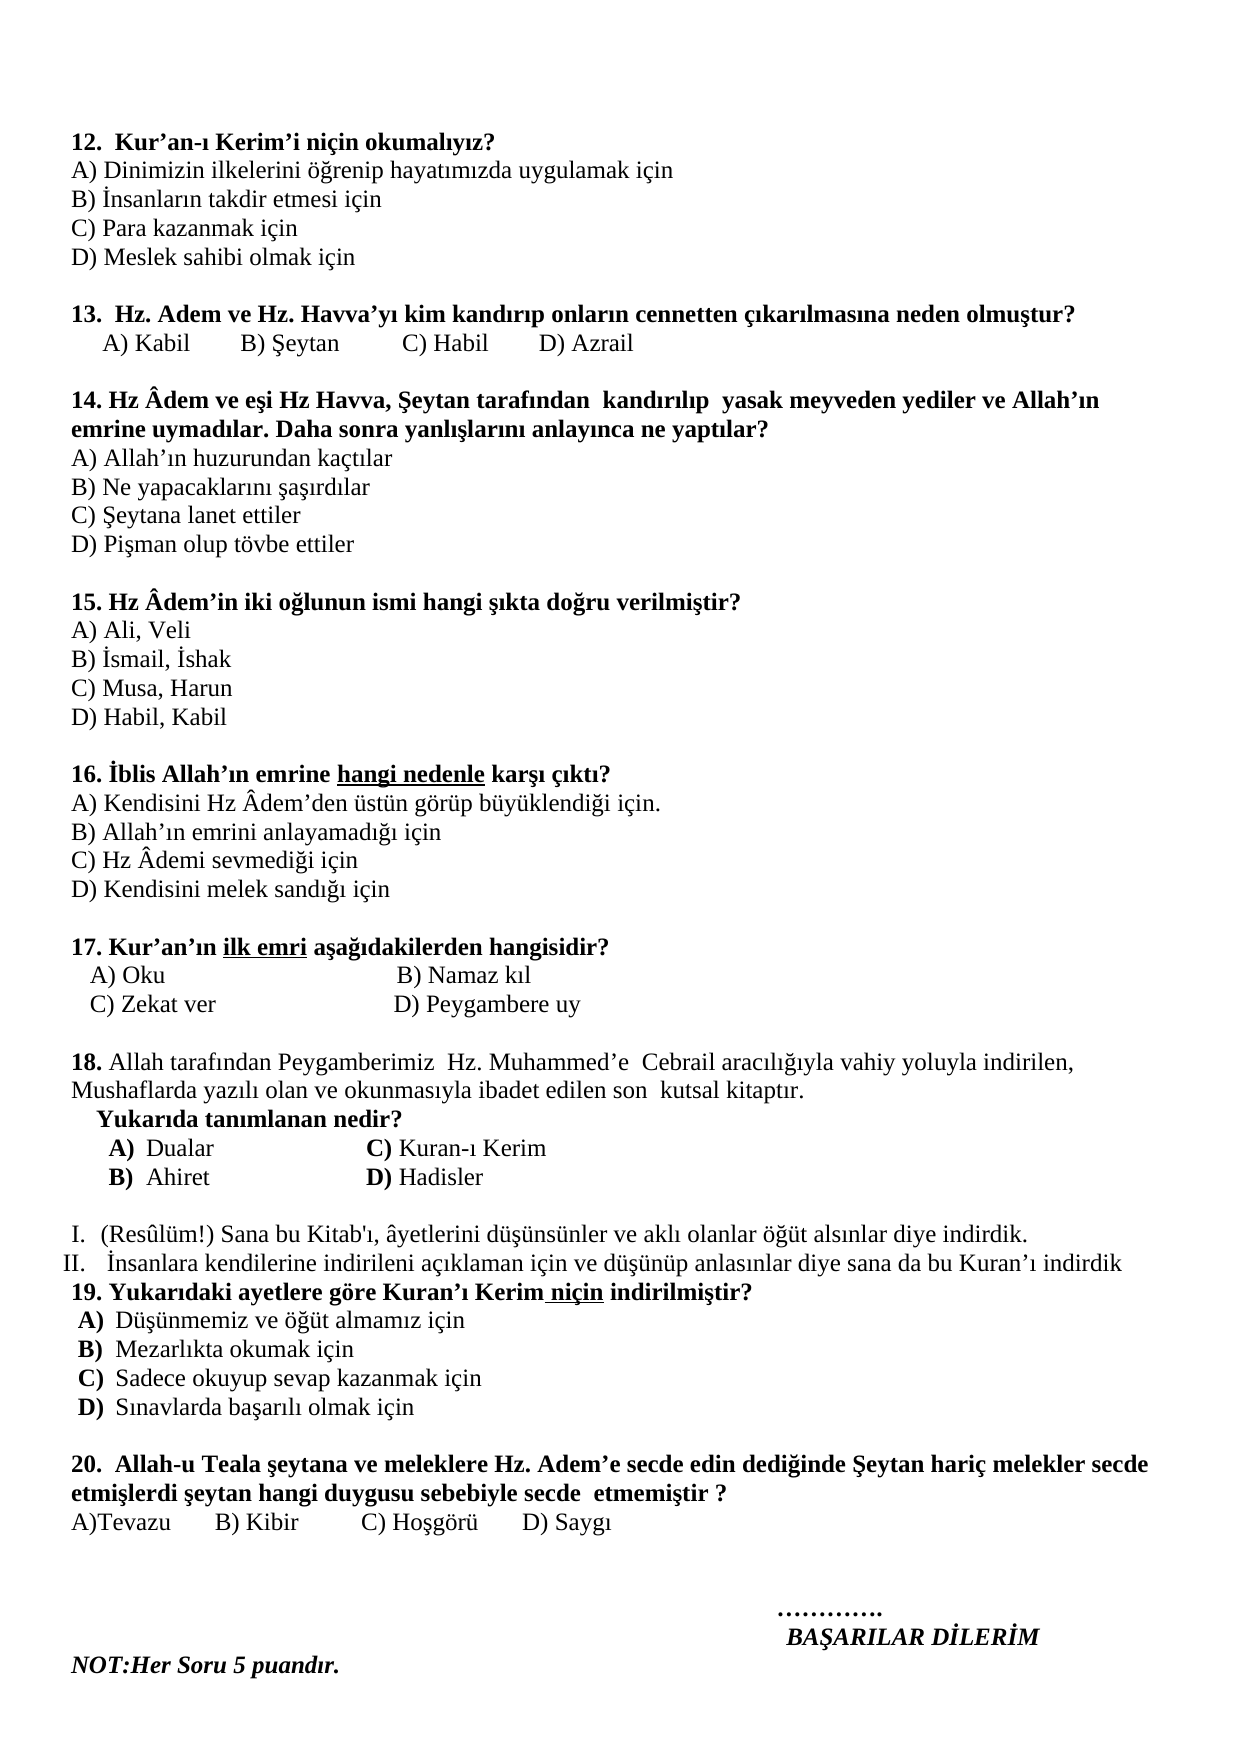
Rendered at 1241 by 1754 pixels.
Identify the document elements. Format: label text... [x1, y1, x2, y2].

text A)Tevazu B) Kibir C) Hoşgörü D) Saygı [71, 1507, 1169, 1535]
list Düşünmemiz ve öğüt almamız için [78, 1305, 1169, 1334]
list Ahiret D) Hadisler [108, 1162, 1169, 1190]
text A) Dinimizin ilkelerini öğrenip hayatımızda uygulamak için [71, 155, 1169, 184]
text A) Oku B) Namaz kıl [71, 960, 1169, 989]
text NOT:Her Soru 5 puandır. [71, 1650, 1169, 1679]
text D) Meslek sahibi olmak için [71, 242, 1169, 270]
text B) İsmail, İshak [71, 644, 1169, 673]
text A) Kabil B) Şeytan C) Habil D) Azrail [71, 328, 1169, 357]
text B) Allah’ın emrini anlayamadığı için [71, 817, 1169, 845]
text 13. Hz. Adem ve Hz. Havva’yı kim kandırıp onların cennetten çıkarılmasına neden olmuştur? [71, 299, 1169, 328]
text 15. Hz Âdem’in iki oğlunun ismi hangi şıkta doğru verilmiştir? [71, 587, 1169, 615]
text 19. Yukarıdaki ayetlere göre Kuran’ı Kerim niçin indirilmiştir? [71, 1277, 1169, 1305]
text C) Para kazanmak için [71, 213, 1169, 242]
list İnsanlara kendilerine indirileni açıklaman için ve düşünüp anlasınlar diye sana da bu Kuran’ı indirdik [86, 1248, 1169, 1277]
text A) Allah’ın huzurundan kaçtılar [71, 443, 1169, 472]
text A) Kendisini Hz Âdem’den üstün görüp büyüklendiği için. [71, 788, 1169, 817]
list (Resûlüm!) Sana bu Kitab'ı, âyetlerini düşünsünler ve aklı olanlar öğüt alsınlar diye indirdik. [86, 1219, 1169, 1248]
text C) Zekat ver D) Peygambere uy [71, 989, 1169, 1018]
text 16. İblis Allah’ın emrine hangi nedenle karşı çıktı? [71, 759, 1169, 788]
text C) Şeytana lanet ettiler [71, 500, 1169, 529]
text BAŞARILAR DİLERİM [71, 1622, 1169, 1650]
text A) Ali, Veli [71, 615, 1169, 644]
text C) Musa, Harun [71, 673, 1169, 702]
list Mezarlıkta okumak için [78, 1334, 1169, 1363]
text B) Ne yapacaklarını şaşırdılar [71, 472, 1169, 500]
text B) İnsanların takdir etmesi için [71, 184, 1169, 213]
text C) Hz Âdemi sevmediği için [71, 845, 1169, 874]
text D) Kendisini melek sandığı için [71, 874, 1169, 903]
text 14. Hz Âdem ve eşi Hz Havva, Şeytan tarafından kandırılıp yasak meyveden yediler ve Allah’ın emrine uymadılar. Daha sonra yanlışlarını anlayınca ne yaptılar? [71, 385, 1169, 443]
text 12. Kur’an-ı Kerim’i niçin okumalıyız? [71, 127, 1169, 155]
list Sınavlarda başarılı olmak için [78, 1392, 1169, 1420]
text 20. Allah-u Teala şeytana ve meleklere Hz. Adem’e secde edin dediğinde Şeytan hariç melekler secde etmişlerdi şeytan hangi duygusu sebebiyle secde etmemiştir ? [71, 1449, 1169, 1507]
text D) Habil, Kabil [71, 702, 1169, 730]
list Sadece okuyup sevap kazanmak için [78, 1363, 1169, 1392]
text D) Pişman olup tövbe ettiler [71, 529, 1169, 558]
text Yukarıda tanımlanan nedir? [71, 1104, 1169, 1133]
list Dualar C) Kuran-ı Kerim [108, 1133, 1169, 1162]
text …………. [71, 1593, 1169, 1622]
text 18. Allah tarafından Peygamberimiz Hz. Muhammed’e Cebrail aracılığıyla vahiy yoluyla indirilen, Mushaflarda yazılı olan ve okunmasıyla ibadet edilen son kutsal kitaptır. [71, 1047, 1169, 1104]
text 17. Kur’an’ın ilk emri aşağıdakilerden hangisidir? [71, 932, 1169, 960]
